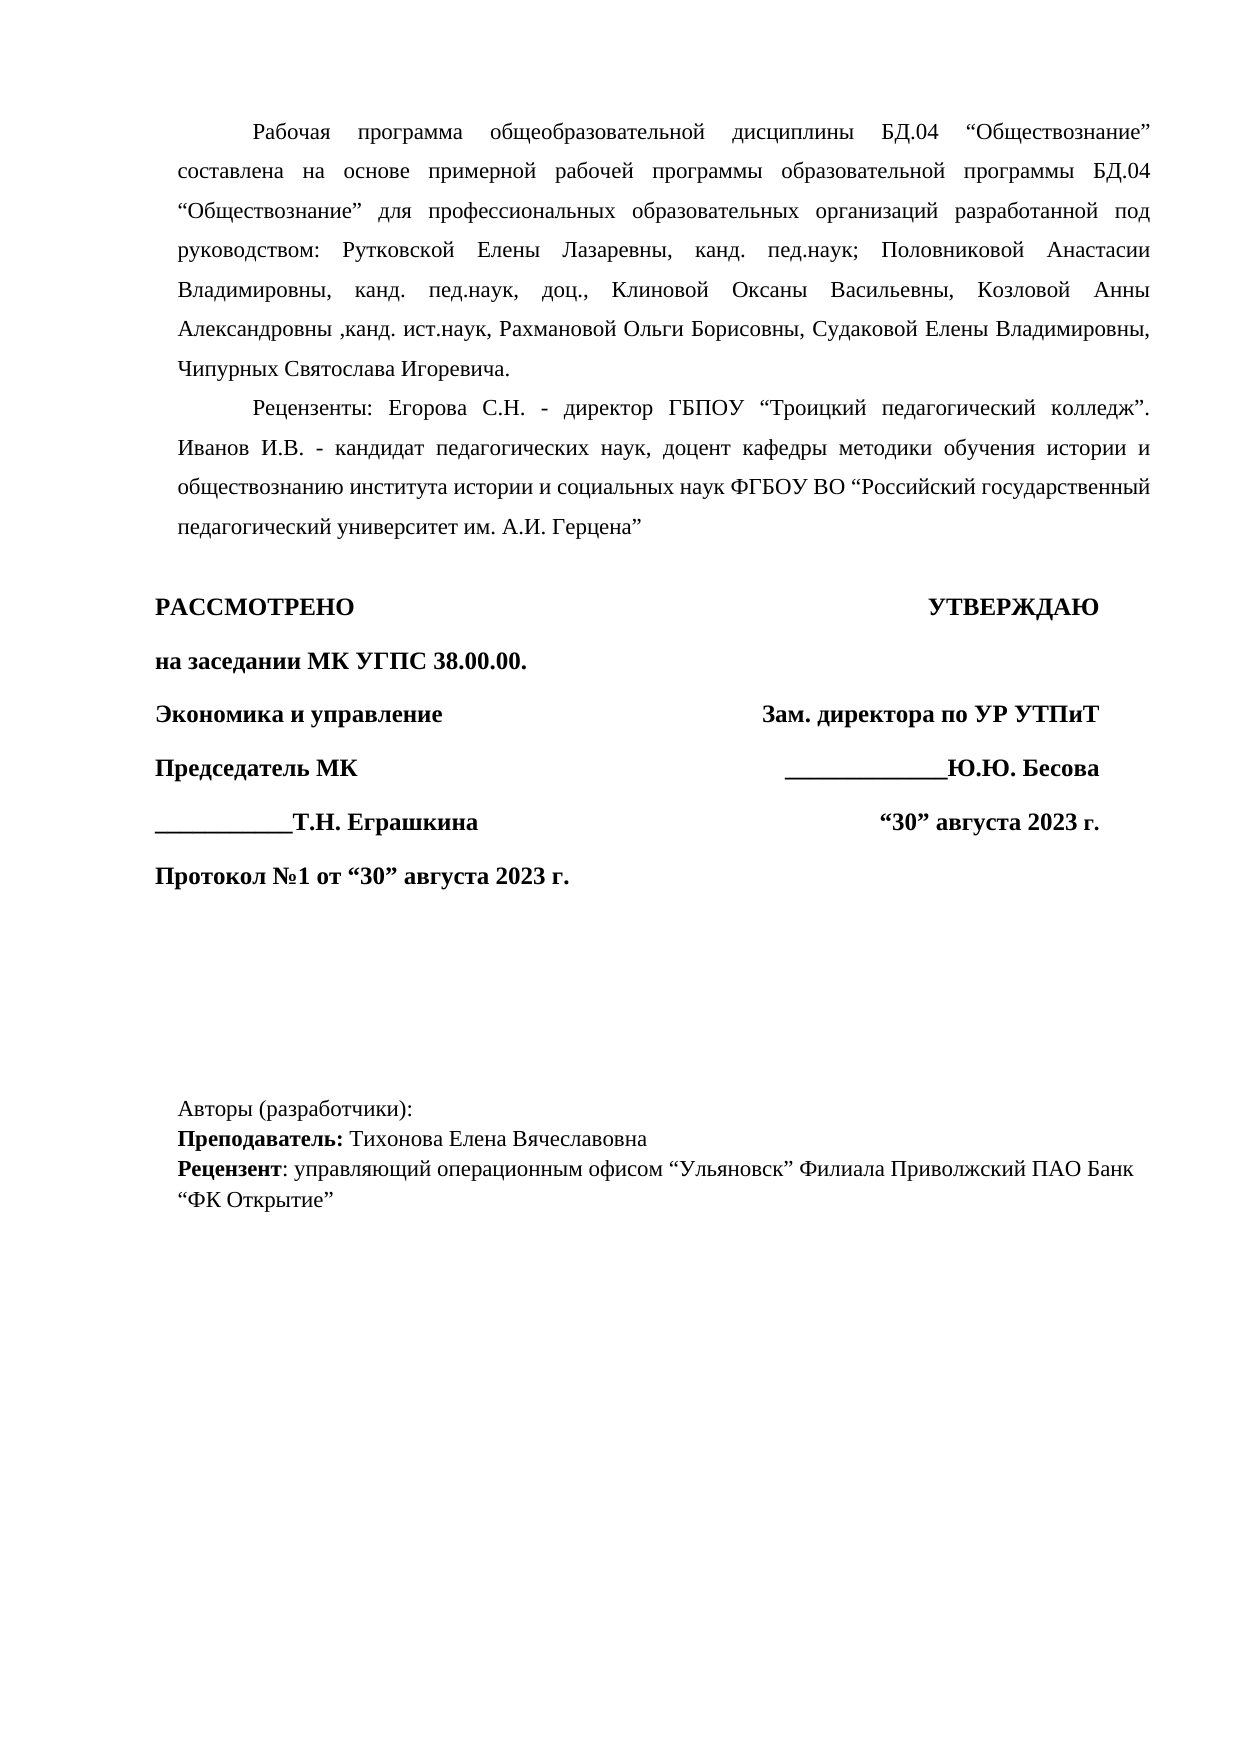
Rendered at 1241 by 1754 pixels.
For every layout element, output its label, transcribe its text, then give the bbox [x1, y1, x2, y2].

text Рецензенты: Егорова С.Н. - директор ГБПОУ “Троицкий педагогический колледж”. Иванов И.В. - кандидат педагогических наук, доцент кафедры методики обучения истории и обществознанию института истории и социальных наук ФГБОУ ВО “Российский государственный педагогический университет им. А.И. Герцена” [177, 394, 1152, 539]
text Рабочая программа общеобразовательной дисциплины БД.04 “Обществознание” составлена на основе примерной рабочей программы образовательной программы БД.04 “Обществознание” для профессиональных образовательных организаций разработанной под руководством: Рутковской Елены Лазаревны, канд. пед.наук; Половниковой Анастасии Владимировны, канд. пед.наук, доц., Клиновой Оксаны Васильевны, Козловой Анны Александровны ,канд. ист.наук, Рахмановой Ольги Борисовны, Судаковой Елены Владимировны, Чипурных Святослава Игоревича. [177, 118, 1152, 381]
text Авторы (разработчики): [177, 1095, 1152, 1121]
text Рецензент: управляющий операционным офисом “Ульяновск” Филиала Приволжский ПАО Банк “ФК Открытие” [177, 1155, 1152, 1212]
table_header РАССМОТРЕНО на заседании МК УГПС 38.00.00. Экономика и управление Председатель МК ___________Т.Н. Еграшкина Протокол №1 от “30” августа 2023 г. [144, 592, 629, 979]
text Преподаватель: Тихонова Елена Вячеславовна [177, 1125, 1152, 1152]
table_header УТВЕРЖДАЮ Зам. директора по УР УТПиТ _____________Ю.Ю. Бесова “30” августа 2023 г. [629, 592, 1111, 979]
